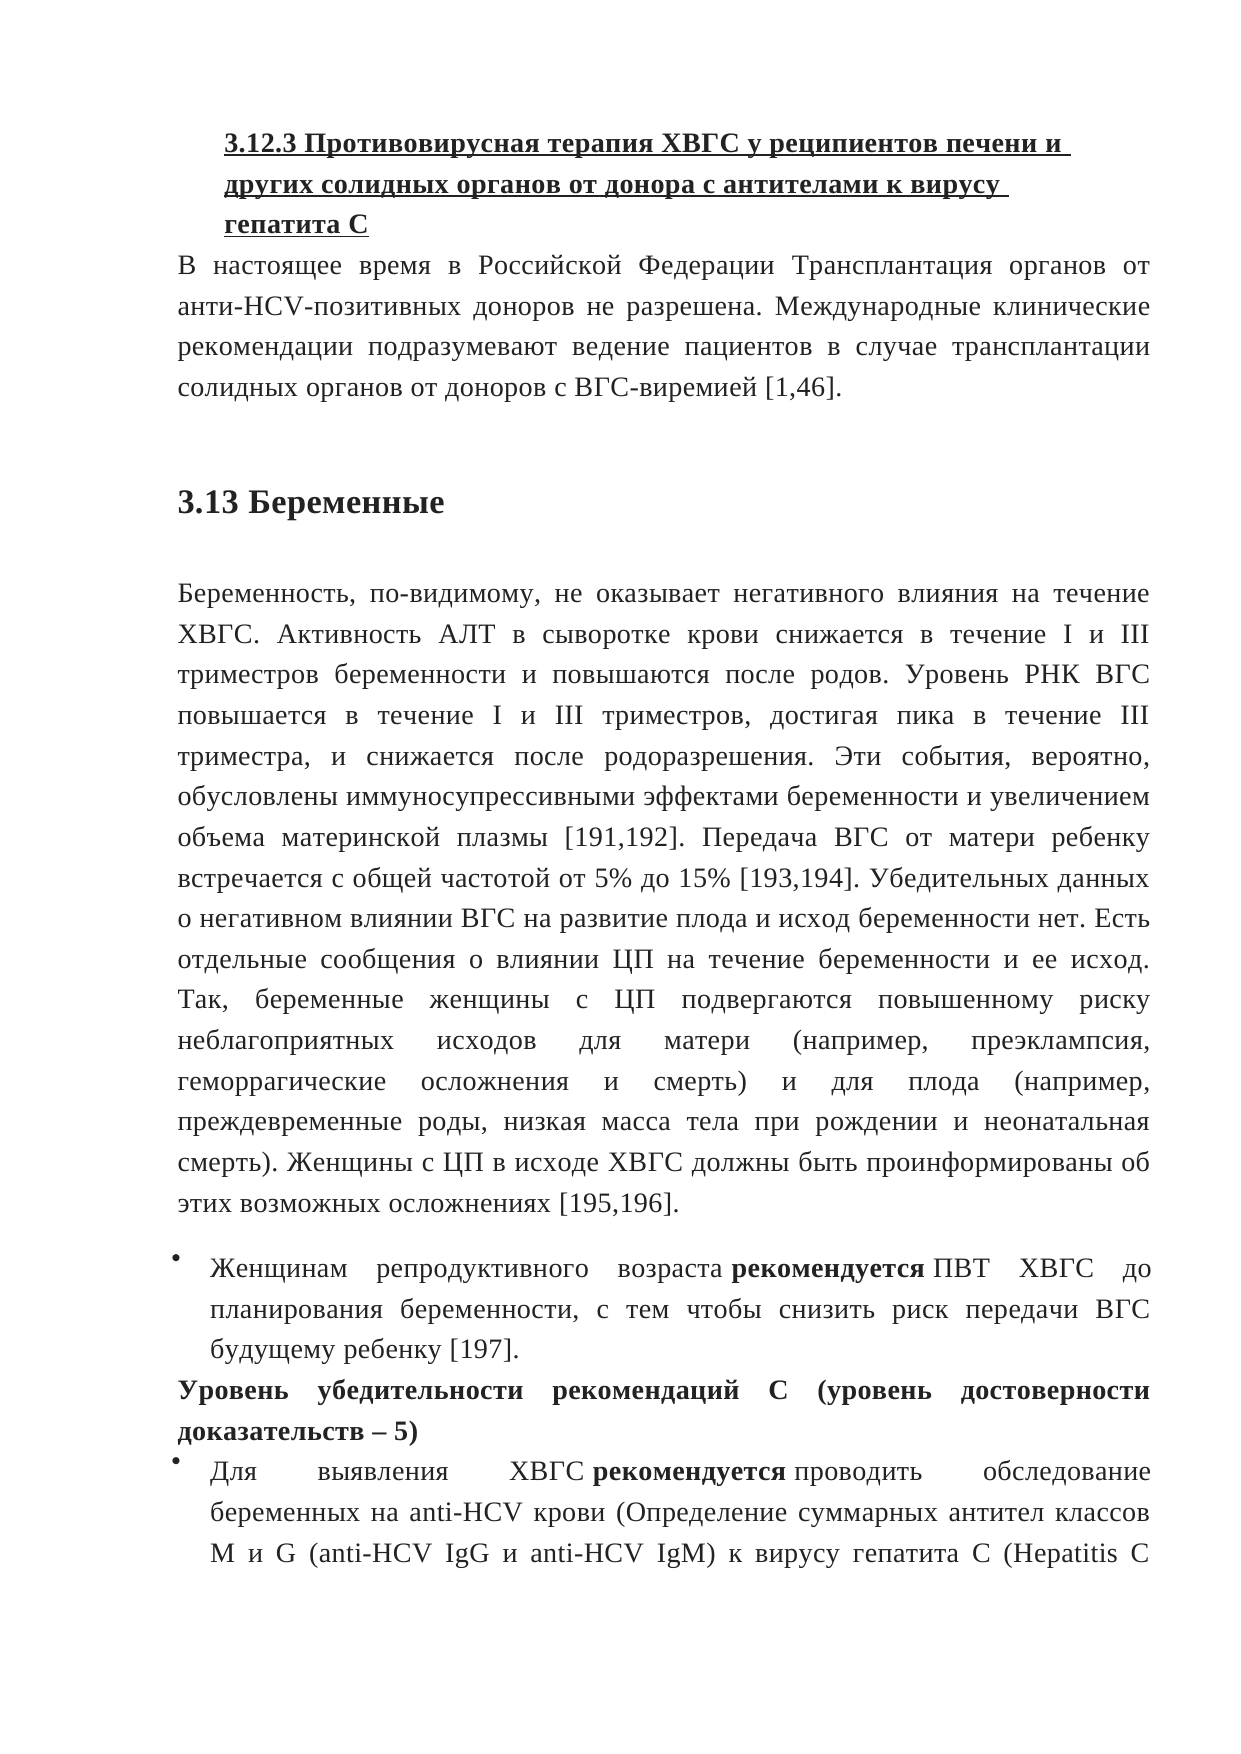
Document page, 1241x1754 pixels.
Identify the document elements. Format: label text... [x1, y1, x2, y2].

text Беременность, по-видимому, не оказывает негативного влияния на течение ХВГС. Активность АЛТ в сыворотке крови снижается в течение I и III триместров беременности и повышаются после родов. Уровень РНК ВГС повышается в течение I и III триместров, достигая пика в течение III триместра, и снижается после родоразрешения. Эти события, вероятно, обусловлены иммуносупрессивными эффектами беременности и увеличением объема материнской плазмы [191,192]. Передача ВГС от матери ребенку встречается с общей частотой от 5% до 15% [193,194]. Убедительных данных о негативном влиянии ВГС на развитие плода и исход беременности нет. Есть отдельные сообщения о влиянии ЦП на течение беременности и ее исход. Так, беременные женщины с ЦП подвергаются повышенному риску неблагоприятных исходов для матери (например, преэклампсия, геморрагические осложнения и смерть) и для плода (например, преждевременные роды, низкая масса тела при рождении и неонатальная смерть). Женщины с ЦП в исходе ХВГС должны быть проинформированы об этих возможных осложнениях [195,196]. [177, 568, 1152, 1218]
list Женщинам репродуктивного возраста рекомендуется ПВТ ХВГС до планирования беременности, с тем чтобы снизить риск передачи ВГС будущему ребенку [197]. [172, 1243, 1152, 1365]
text 3.12.3 Противовирусная терапия ХВГС у реципиентов печени и других солидных органов от донора с антителами к вирусу гепатита С [224, 118, 1105, 240]
text 3.13 ​Беременные [177, 481, 1152, 521]
text В настоящее время в Российской Федерации Трансплантация органов от анти-HCV-позитивных доноров не разрешена. Международные клинические рекомендации подразумевают ведение пациентов в случае трансплантации солидных органов от доноров с ВГС-виремией [1,46]. [177, 240, 1152, 402]
text Уровень убедительности рекомендаций C (уровень достоверности доказательств – 5) [177, 1365, 1152, 1446]
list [172, 1446, 1152, 1568]
